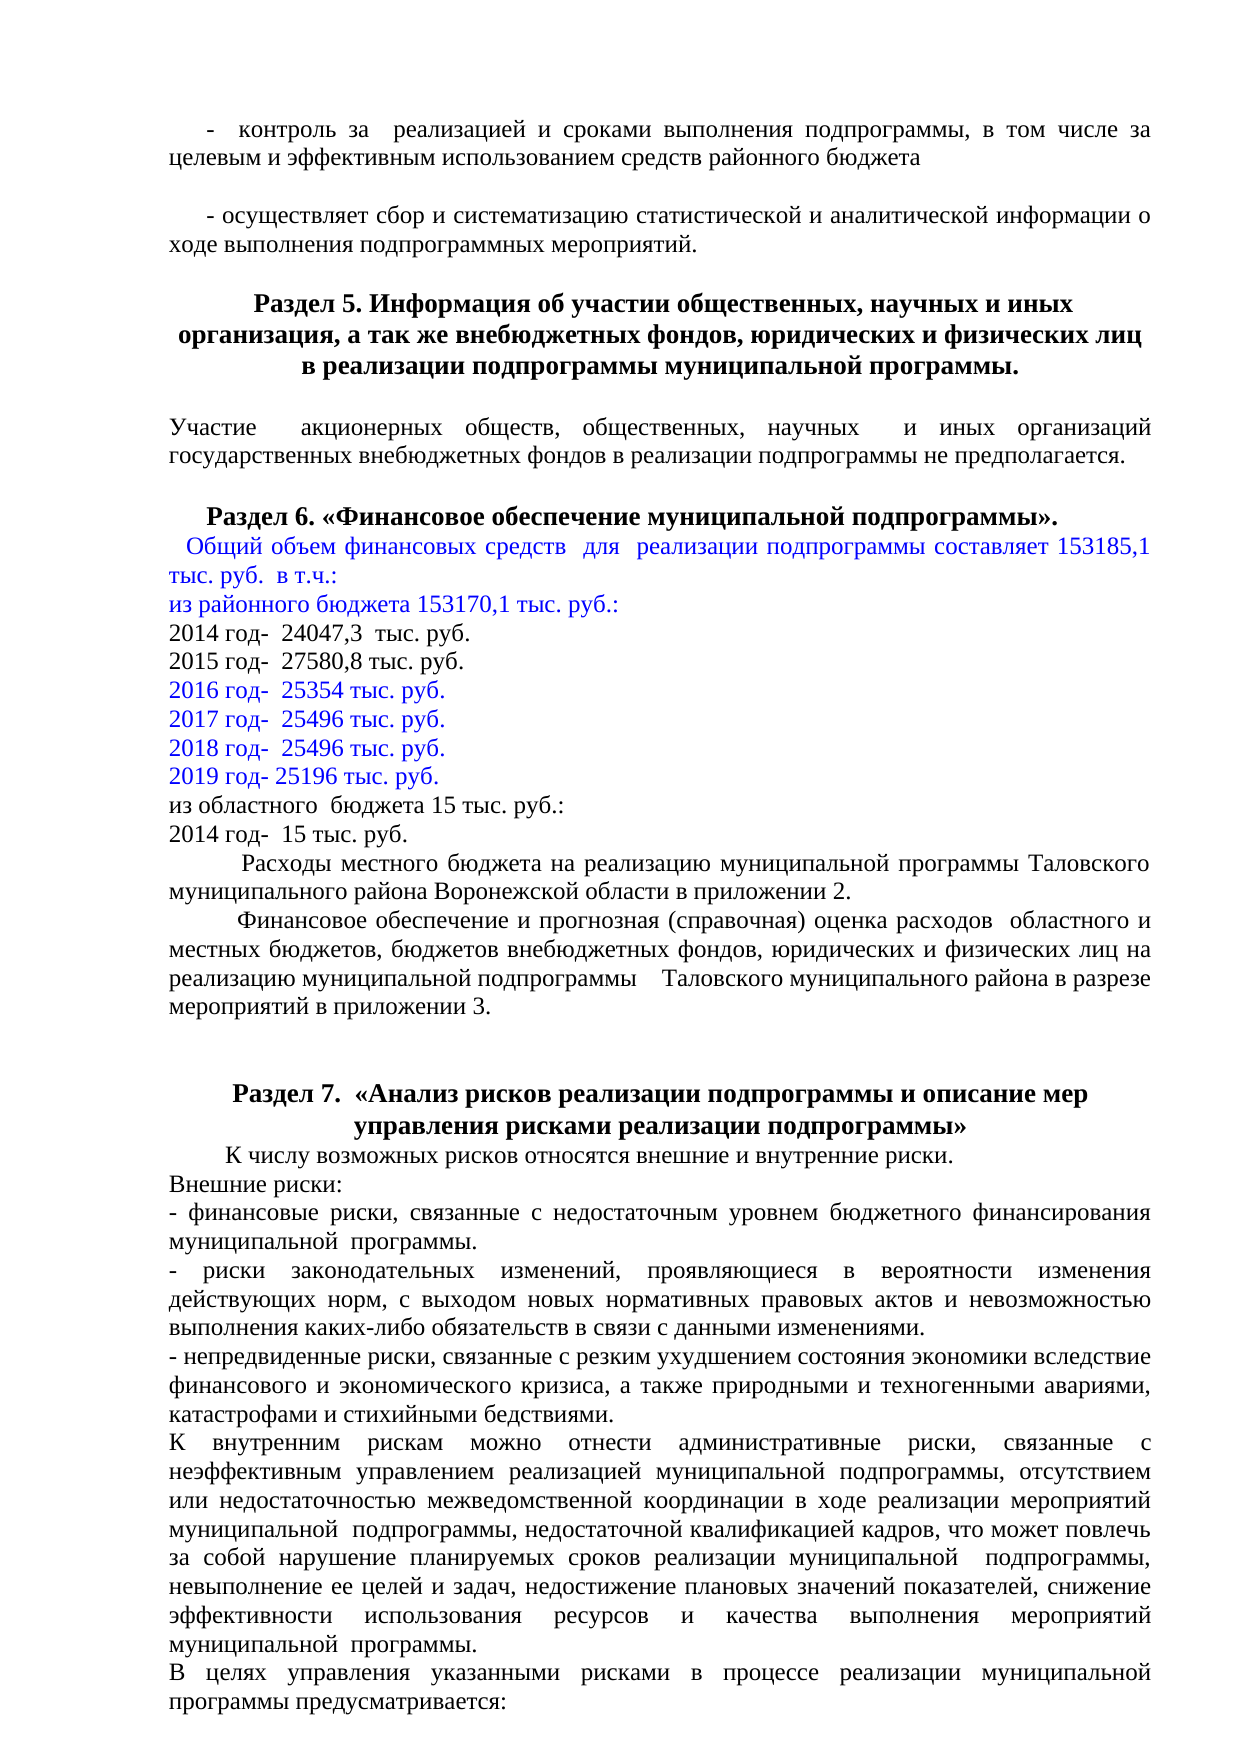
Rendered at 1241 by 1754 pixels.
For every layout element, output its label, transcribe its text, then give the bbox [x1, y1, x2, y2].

text 2016 год- 25354 тыс. руб. [169, 675, 1152, 704]
text Расходы местного бюджета на реализацию муниципальной программы Таловского муниципального района Воронежской области в приложении 2. [169, 848, 1152, 905]
text К внутренним рискам можно отнести административные риски, связанные с неэффективным управлением реализацией муниципальной подпрограммы, отсутствием или недостаточностью межведомственной координации в ходе реализации мероприятий муниципальной подпрограммы, недостаточной квалификацией кадров, что может повлечь за собой нарушение планируемых сроков реализации муниципальной подпрограммы, невыполнение ее целей и задач, недостижение плановых значений показателей, снижение эффективности использования ресурсов и качества выполнения мероприятий муниципальной программы. [169, 1427, 1152, 1657]
text 2017 год- 25496 тыс. руб. [169, 704, 1152, 733]
text из районного бюджета 153170,1 тыс. руб.: [169, 589, 1152, 618]
text К числу возможных рисков относятся внешние и внутренние риски. [169, 1140, 1152, 1169]
text из областного бюджета 15 тыс. руб.: [169, 790, 1152, 819]
text В целях управления указанными рисками в процессе реализации муниципальной программы предусматривается: [169, 1657, 1152, 1715]
text 2014 год- 15 тыс. руб. [169, 819, 1152, 848]
subtitle Раздел 7. «Анализ рисков реализации подпрограммы и описание мер управления рисками реализации подпрограммы» [169, 1078, 1152, 1140]
text Внешние риски: [169, 1169, 1152, 1197]
text - непредвиденные риски, связанные с резким ухудшением состояния экономики вследствие финансового и экономического кризиса, а также природными и техногенными авариями, катастрофами и стихийными бедствиями. [169, 1341, 1152, 1427]
text 2018 год- 25496 тыс. руб. [169, 733, 1152, 761]
text Раздел 5. Информация об участии общественных, научных и иных организация, а так же внебюджетных фондов, юридических и физических лиц в реализации подпрограммы муниципальной программы. [169, 287, 1152, 380]
text - осуществляет сбор и систематизацию статистической и аналитической информации о ходе выполнения подпрограммных мероприятий. [169, 200, 1152, 258]
text Общий объем финансовых средств для реализации подпрограммы составляет 153185,1 тыс. руб. в т.ч.: [169, 531, 1152, 589]
text Раздел 6. «Финансовое обеспечение муниципальной подпрограммы». [206, 500, 1152, 531]
text Участие акционерных обществ, общественных, научных и иных организаций государственных внебюджетных фондов в реализации подпрограммы не предполагается. [169, 412, 1152, 469]
text 2019 год- 25196 тыс. руб. [169, 761, 1152, 790]
text Финансовое обеспечение и прогнозная (справочная) оценка расходов областного и местных бюджетов, бюджетов внебюджетных фондов, юридических и физических лиц на реализацию муниципальной подпрограммы Таловского муниципального района в разрезе мероприятий в приложении 3. [169, 905, 1152, 1020]
text - финансовые риски, связанные с недостаточным уровнем бюджетного финансирования муниципальной программы. [169, 1197, 1152, 1255]
text 2014 год- 24047,3 тыс. руб. [169, 618, 1152, 646]
text - контроль за реализацией и сроками выполнения подпрограммы, в том числе за целевым и эффективным использованием средств районного бюджета [169, 114, 1152, 171]
text - риски законодательных изменений, проявляющиеся в вероятности изменения действующих норм, с выходом новых нормативных правовых актов и невозможностью выполнения каких-либо обязательств в связи с данными изменениями. [169, 1255, 1152, 1341]
text 2015 год- 27580,8 тыс. руб. [169, 646, 1152, 675]
